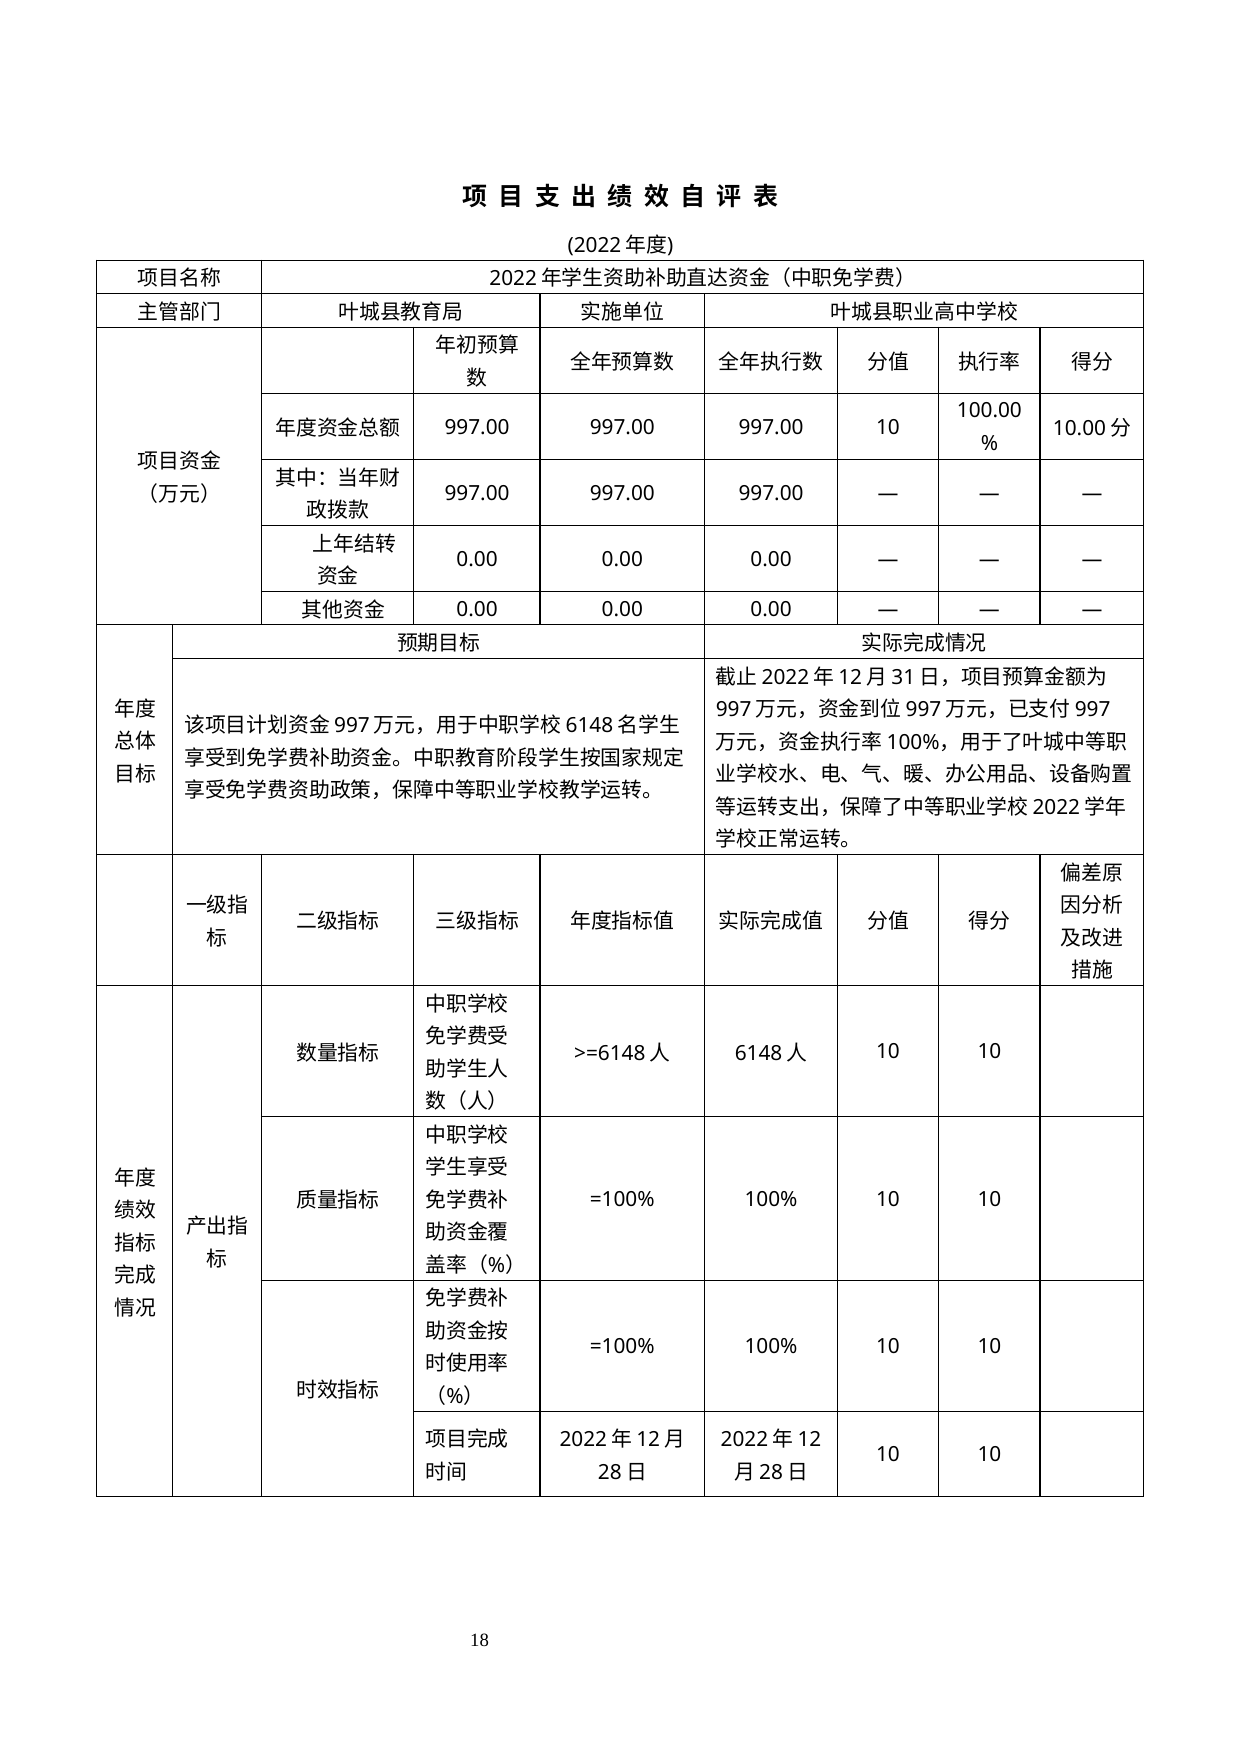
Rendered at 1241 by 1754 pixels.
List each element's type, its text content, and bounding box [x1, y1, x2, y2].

table_cell 10.00分 [1041, 394, 1143, 459]
table_cell — [939, 592, 1039, 624]
table_cell 实际完成值 [705, 855, 837, 985]
table_cell 全年执行数 [705, 328, 837, 393]
table_cell 100.00% [939, 394, 1039, 459]
table_cell — [939, 526, 1039, 591]
table_cell 质量指标 [262, 1117, 413, 1279]
table_cell 项目名称 [97, 261, 261, 293]
table_cell 该项目计划资金997万元，用于中职学校6148名学生享受到免学费补助资金。中职教育阶段学生按国家规定享受免学费资助政策，保障中等职业学校教学运转。 [173, 659, 704, 854]
table_cell 6148人 [705, 986, 837, 1116]
table_cell 上年结转资金 [262, 526, 413, 591]
table_cell 10 [838, 394, 938, 459]
table_cell 10 [838, 986, 938, 1116]
table_cell 三级指标 [414, 855, 539, 985]
table_cell — [838, 526, 938, 591]
table_cell 2022年12月28日 [705, 1412, 837, 1496]
table_cell 项目完成时间 [414, 1412, 539, 1496]
table_cell 2022年学生资助补助直达资金（中职免学费） [262, 261, 1143, 293]
table_cell 0.00 [541, 592, 704, 624]
table_cell 其他资金 [262, 592, 413, 624]
table_cell 0.00 [541, 526, 704, 591]
table_cell 997.00 [541, 460, 704, 525]
table_cell 主管部门 [97, 294, 261, 327]
table_cell 偏差原因分析及改进措施 [1041, 855, 1143, 985]
table_cell 100% [705, 1117, 837, 1279]
table_cell 997.00 [705, 460, 837, 525]
table_cell (2022年度) [97, 227, 1143, 259]
table_cell [1041, 986, 1143, 1116]
table_cell 100% [705, 1281, 837, 1411]
table_cell 免学费补助资金按时使用率（%） [414, 1281, 539, 1411]
table_cell [97, 855, 172, 985]
table_cell 其中：当年财政拨款 [262, 460, 413, 525]
table_cell 0.00 [414, 526, 539, 591]
table_cell 10 [838, 1281, 938, 1411]
table_cell 预期目标 [173, 625, 704, 658]
table_cell 分值 [838, 328, 938, 393]
table_cell — [939, 460, 1039, 525]
table_cell >=6148人 [541, 986, 704, 1116]
table_cell [1041, 1117, 1143, 1279]
table_cell 年度绩效指标完成情况 [97, 986, 172, 1496]
table_cell 叶城县教育局 [262, 294, 539, 327]
table_cell 0.00 [705, 592, 837, 624]
table_cell 全年预算数 [541, 328, 704, 393]
table_cell 10 [939, 1412, 1039, 1496]
table_cell =100% [541, 1117, 704, 1279]
table_cell 年度指标值 [541, 855, 704, 985]
table_cell [1041, 1281, 1143, 1411]
table_cell — [1041, 592, 1143, 624]
table_cell 得分 [1041, 328, 1143, 393]
table_cell 二级指标 [262, 855, 413, 985]
table_cell 年初预算数 [414, 328, 539, 393]
table_cell [1041, 1412, 1143, 1496]
table_cell 10 [939, 1117, 1039, 1279]
table_cell 0.00 [414, 592, 539, 624]
table_cell 997.00 [414, 460, 539, 525]
table_cell 年度总体目标 [97, 625, 172, 854]
table_cell 产出指标 [173, 986, 261, 1496]
table_cell =100% [541, 1281, 704, 1411]
table_cell 中职学校学生享受免学费补助资金覆盖率（%） [414, 1117, 539, 1279]
table_cell 2022年12月28日 [541, 1412, 704, 1496]
table_cell — [838, 592, 938, 624]
table_cell 数量指标 [262, 986, 413, 1116]
table_header 项 目 支 出 绩 效 自 评 表 [97, 162, 1143, 227]
table_cell — [1041, 460, 1143, 525]
table_cell 一级指标 [173, 855, 261, 985]
table_cell 0.00 [705, 526, 837, 591]
table_cell — [1041, 526, 1143, 591]
table_cell — [838, 460, 938, 525]
table_cell 项目资金 （万元） [97, 328, 261, 624]
table_cell 997.00 [541, 394, 704, 459]
table_cell 997.00 [414, 394, 539, 459]
table_cell 年度资金总额 [262, 394, 413, 459]
table_cell 得分 [939, 855, 1039, 985]
table_cell [262, 328, 413, 393]
table_cell 时效指标 [262, 1281, 413, 1496]
table_cell 截止2022年12月31日，项目预算金额为997万元，资金到位997万元，已支付997万元，资金执行率100%，用于了叶城中等职业学校水、电、气、暖、办公用品、设备购置等运转支出，保障了中等职业学校2022学年学校正常运转。 [705, 659, 1143, 854]
table_cell 分值 [838, 855, 938, 985]
table_cell 997.00 [705, 394, 837, 459]
table_cell 中职学校免学费受助学生人数（人） [414, 986, 539, 1116]
table_cell 10 [838, 1117, 938, 1279]
table_cell 实际完成情况 [705, 625, 1143, 658]
table_cell 10 [939, 1281, 1039, 1411]
table_cell 执行率 [939, 328, 1039, 393]
table_cell 10 [939, 986, 1039, 1116]
table_cell 叶城县职业高中学校 [705, 294, 1143, 327]
table_cell 10 [838, 1412, 938, 1496]
table_cell 实施单位 [541, 294, 704, 327]
